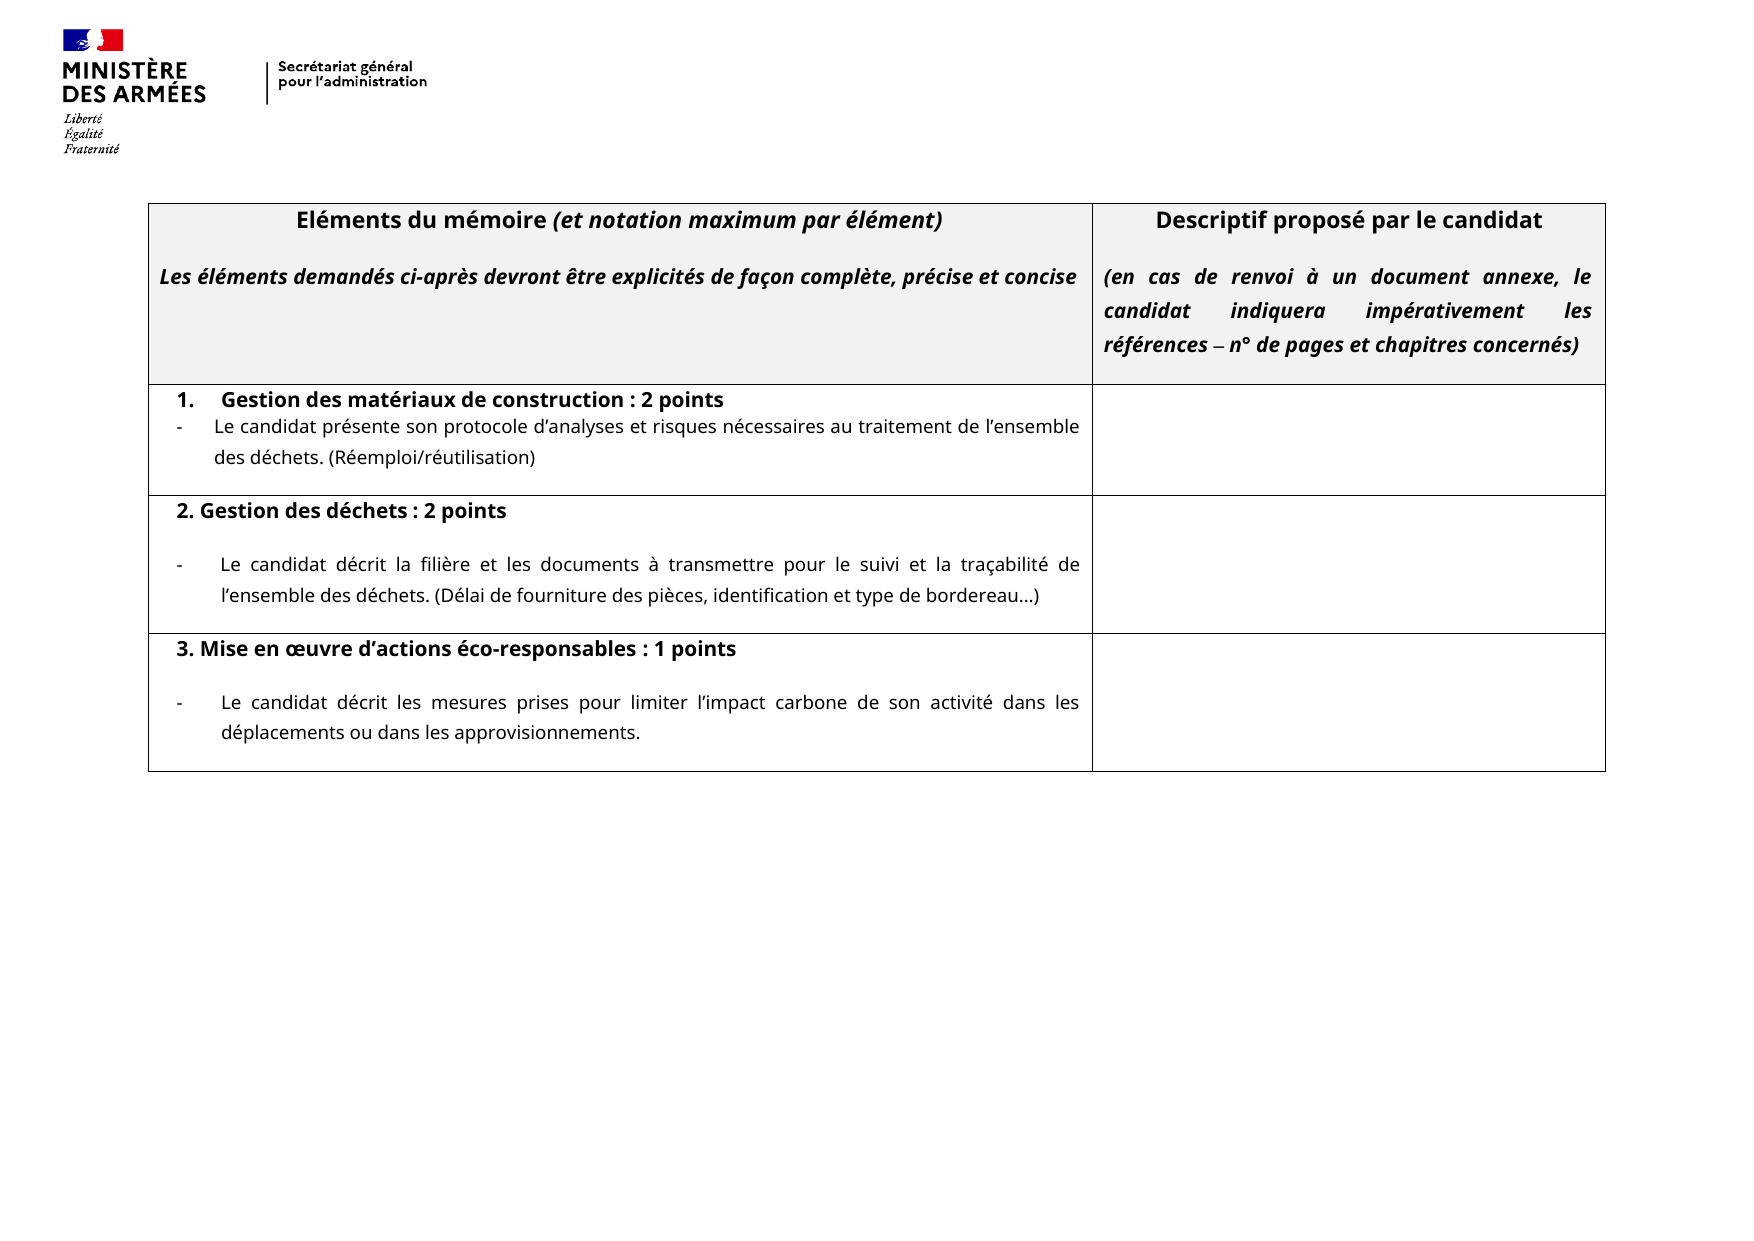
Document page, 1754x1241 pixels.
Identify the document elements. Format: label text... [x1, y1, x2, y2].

table_header Eléments du mémoire (et notation maximum par élément) Les éléments demandés ci-après devront être explicités de façon complète, précise et concise [149, 204, 1092, 384]
picture [63, 15, 434, 165]
table_cell 2. Gestion des déchets : 2 points - Le candidat décrit la filière et les documents à transmettre pour le suivi et la traçabilité de l’ensemble des déchets. (Délai de fourniture des pièces, identification et type de bordereau…) [149, 496, 1092, 633]
table_cell 3. Mise en œuvre d’actions éco-responsables : 1 points Le candidat décrit les mesures prises pour limiter l’impact carbone de son activité dans les déplacements ou dans les approvisionnements. [149, 634, 1092, 771]
table_cell [1093, 385, 1605, 495]
table_cell [1093, 634, 1605, 771]
table_header Descriptif proposé par le candidat (en cas de renvoi à un document annexe, le candidat indiquera impérativement les références – n° de pages et chapitres concernés) [1093, 204, 1605, 384]
table_cell [1093, 496, 1605, 633]
table_cell Gestion des matériaux de construction : 2 points Le candidat présente son protocole d’analyses et risques nécessaires au traitement de l’ensemble des déchets. (Réemploi/réutilisation) [149, 385, 1092, 495]
